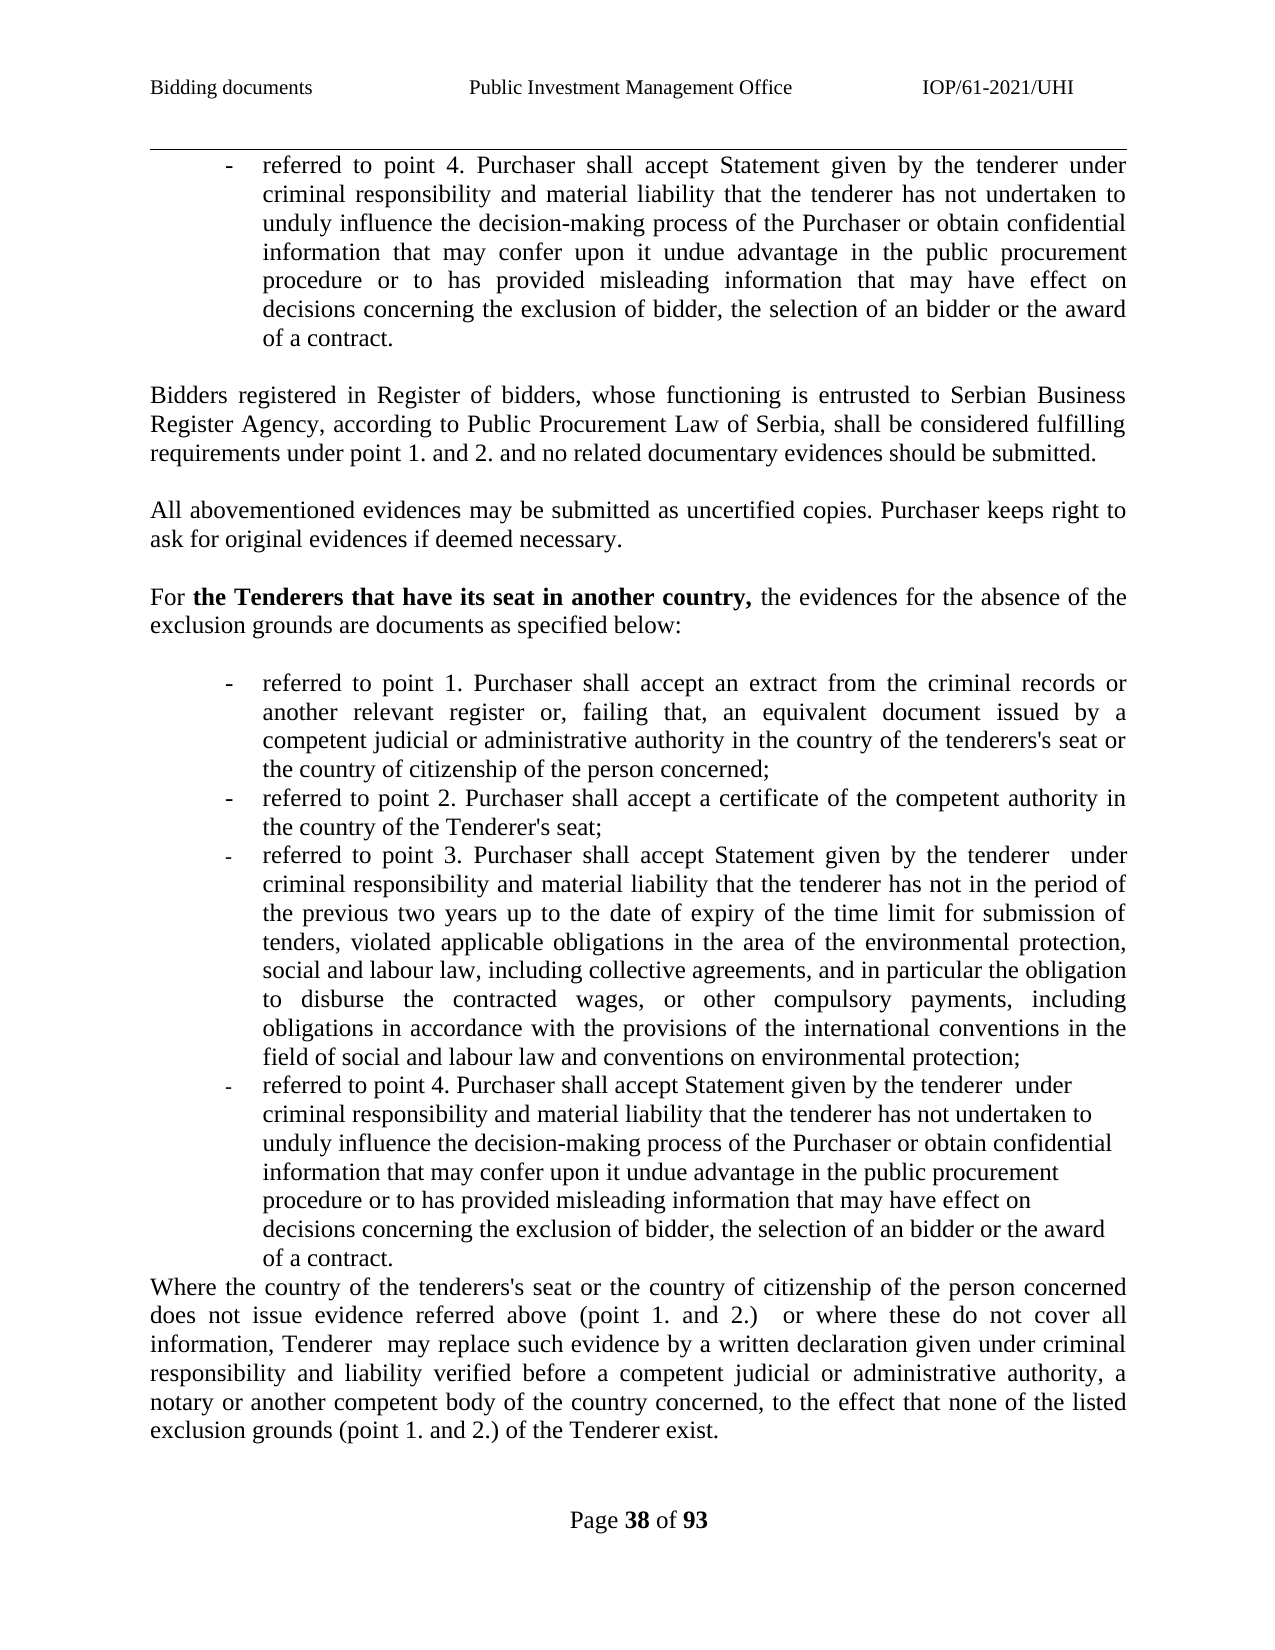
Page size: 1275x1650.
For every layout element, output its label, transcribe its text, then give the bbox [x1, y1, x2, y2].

list referred to point 3. Purchaser shall accept Statement given by the tenderer under criminal responsibility and material liability that the tenderer has not in the period of the previous two years up to the date of expiry of the time limit for submission of tenders, violated applicable obligations in the area of the environmental protection, social and labour law, including collective agreements, and in particular the obligation to disburse the contracted wages, or other compulsory payments, including obligations in accordance with the provisions of the international conventions in the field of social and labour law and conventions on environmental protection; [225, 840, 1127, 1070]
text All abovementioned evidences may be submitted as uncertified copies. Purchaser keeps right to ask for original evidences if deemed necessary. [150, 495, 1127, 553]
text For the Tenderers that have its seat in another country, the evidences for the absence of the exclusion grounds are documents as specified below: [150, 582, 1127, 639]
list referred to point 4. Purchaser shall accept Statement given by the tenderer under criminal responsibility and material liability that the tenderer has not undertaken to unduly influence the decision-making process of the Purchaser or obtain confidential information that may confer upon it undue advantage in the public procurement procedure or to has provided misleading information that may have effect on decisions concerning the exclusion of bidder, the selection of an bidder or the award of a contract. [225, 1070, 1127, 1272]
list referred to point 2. Purchaser shall accept a certificate of the competent authority in the country of the Tenderer's seat; [225, 783, 1127, 840]
text Bidders registered in Register of bidders, whose functioning is entrusted to Serbian Business Register Agency, according to Public Procurement Law of Serbia, shall be considered fulfilling requirements under point 1. and 2. and no related documentary evidences should be submitted. [150, 380, 1127, 467]
text Where the country of the tenderers's seat or the country of citizenship of the person concerned does not issue evidence referred above (point 1. and 2.) or where these do not cover all information, Tenderer may replace such evidence by a written declaration given under criminal responsibility and liability verified before a competent judicial or administrative authority, a notary or another competent body of the country concerned, to the effect that none of the listed exclusion grounds (point 1. and 2.) of the Tenderer exist. [150, 1272, 1127, 1444]
list referred to point 4. Purchaser shall accept Statement given by the tenderer under criminal responsibility and material liability that the tenderer has not undertaken to unduly influence the decision-making process of the Purchaser or obtain confidential information that may confer upon it undue advantage in the public procurement procedure or to has provided misleading information that may have effect on decisions concerning the exclusion of bidder, the selection of an bidder or the award of a contract. [225, 150, 1127, 352]
list referred to point 1. Purchaser shall accept an extract from the criminal records or another relevant register or, failing that, an equivalent document issued by a competent judicial or administrative authority in the country of the tenderers's seat or the country of citizenship of the person concerned; [225, 668, 1127, 783]
